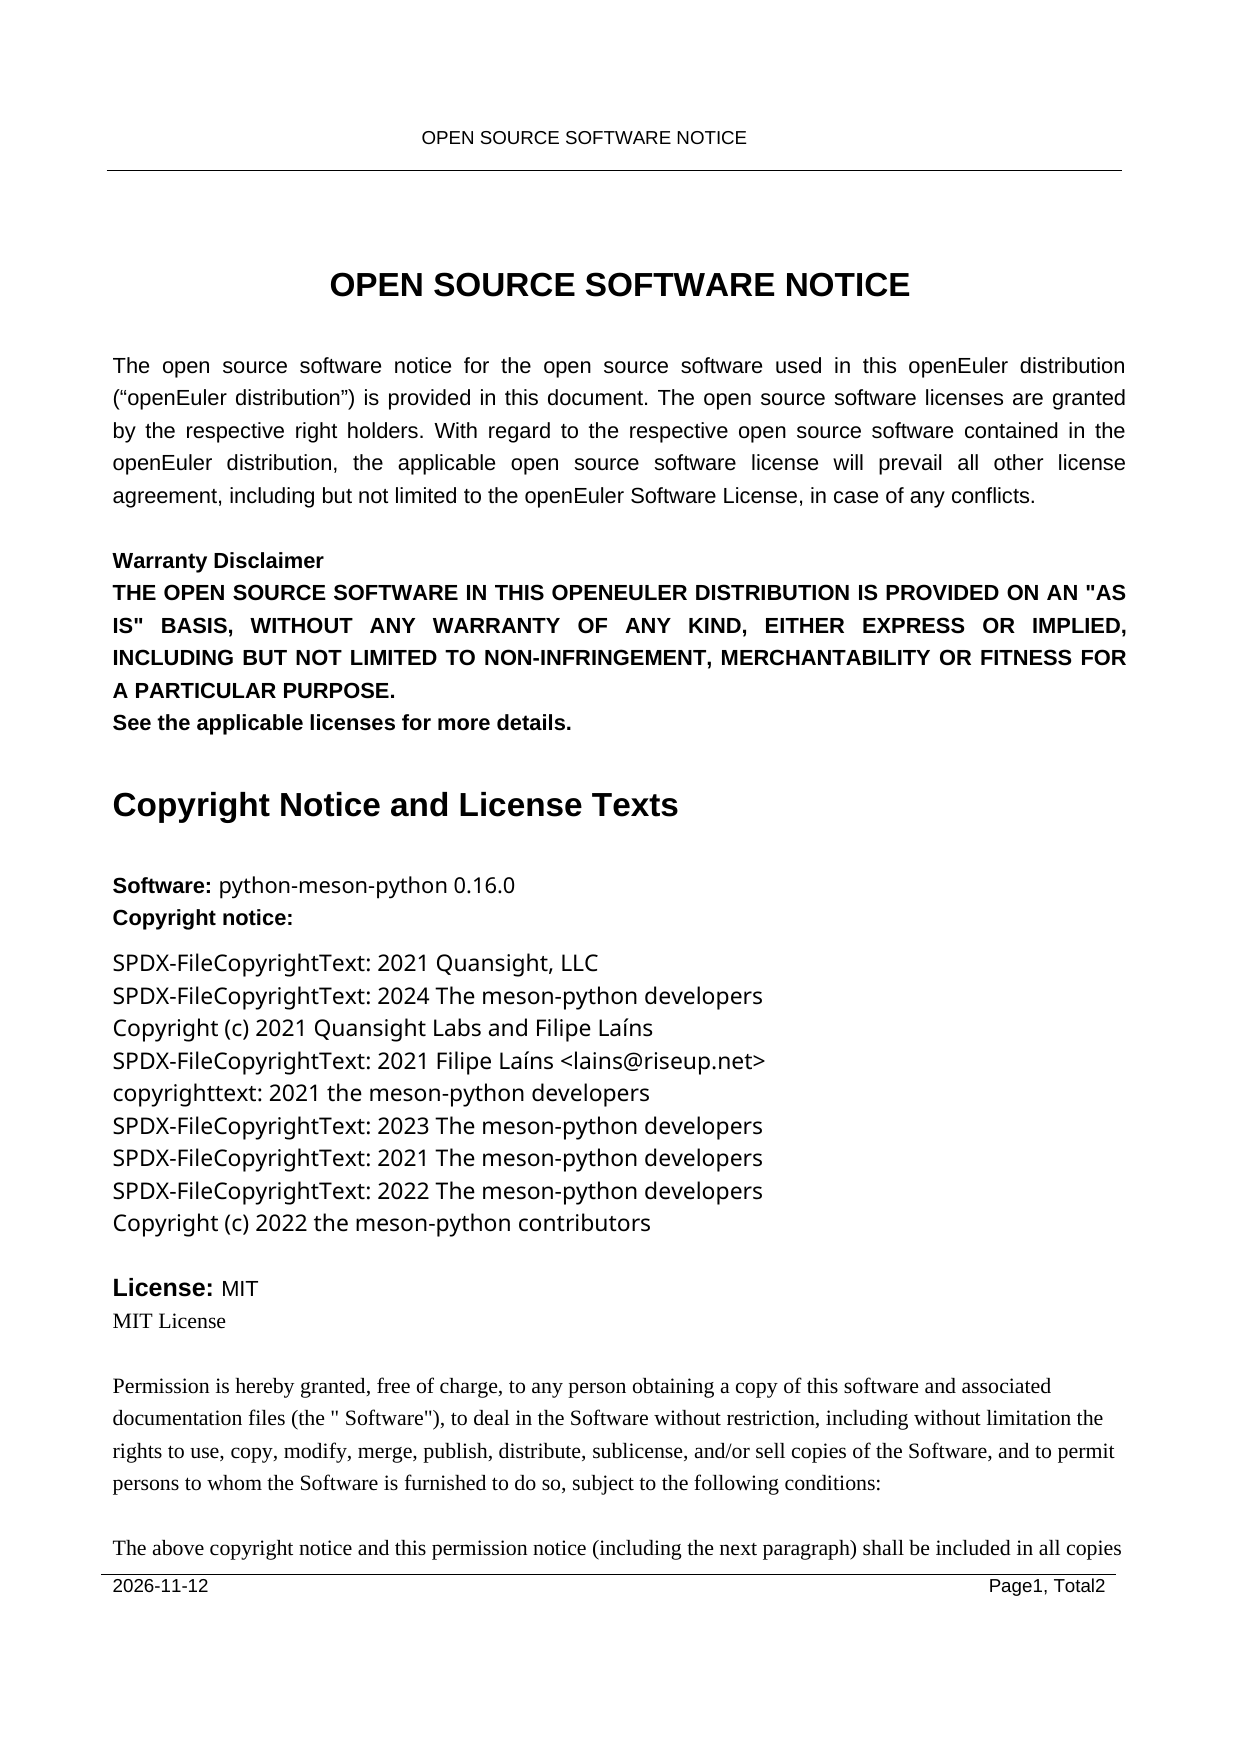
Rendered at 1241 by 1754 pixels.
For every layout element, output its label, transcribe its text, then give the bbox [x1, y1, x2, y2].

text License: MIT [112, 1272, 1128, 1304]
text The open source software notice for the open source software used in this openEuler distribution (“openEuler distribution”) is provided in this document. The open source software licenses are granted by the respective right holders. With regard to the respective open source software contained in the openEuler distribution, the applicable open source software license will prevail all other license agreement, including but not limited to the openEuler Software License, in case of any conflicts. [112, 349, 1128, 511]
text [112, 1304, 1128, 1564]
text Warranty Disclaimer [112, 544, 1128, 576]
text THE OPEN SOURCE SOFTWARE IN THIS OPENEULER DISTRIBUTION IS PROVIDED ON AN "AS IS" BASIS, WITHOUT ANY WARRANTY OF ANY KIND, EITHER EXPRESS OR IMPLIED, INCLUDING BUT NOT LIMITED TO NON-INFRINGEMENT, MERCHANTABILITY OR FITNESS FOR A PARTICULAR PURPOSE. See the applicable licenses for more details. [112, 576, 1128, 739]
text Copyright Notice and License Texts [112, 771, 1128, 836]
text OPEN SOURCE SOFTWARE NOTICE [112, 251, 1128, 316]
title Software: python-meson-python 0.16.0 [112, 869, 1128, 901]
text SPDX-FileCopyrightText: 2021 Quansight, LLC SPDX-FileCopyrightText: 2024 The meson-python developers Copyright (c) 2021 Quansight Labs and Filipe Laíns SPDX-FileCopyrightText: 2021 Filipe Laíns <lains@riseup.net> copyrighttext: 2021 the meson-python developers SPDX-FileCopyrightText: 2023 The meson-python developers SPDX-FileCopyrightText: 2021 The meson-python developers SPDX-FileCopyrightText: 2022 The meson-python developers Copyright (c) 2022 the meson-python contributors [112, 947, 1128, 1272]
text Copyright notice: [112, 901, 1128, 934]
